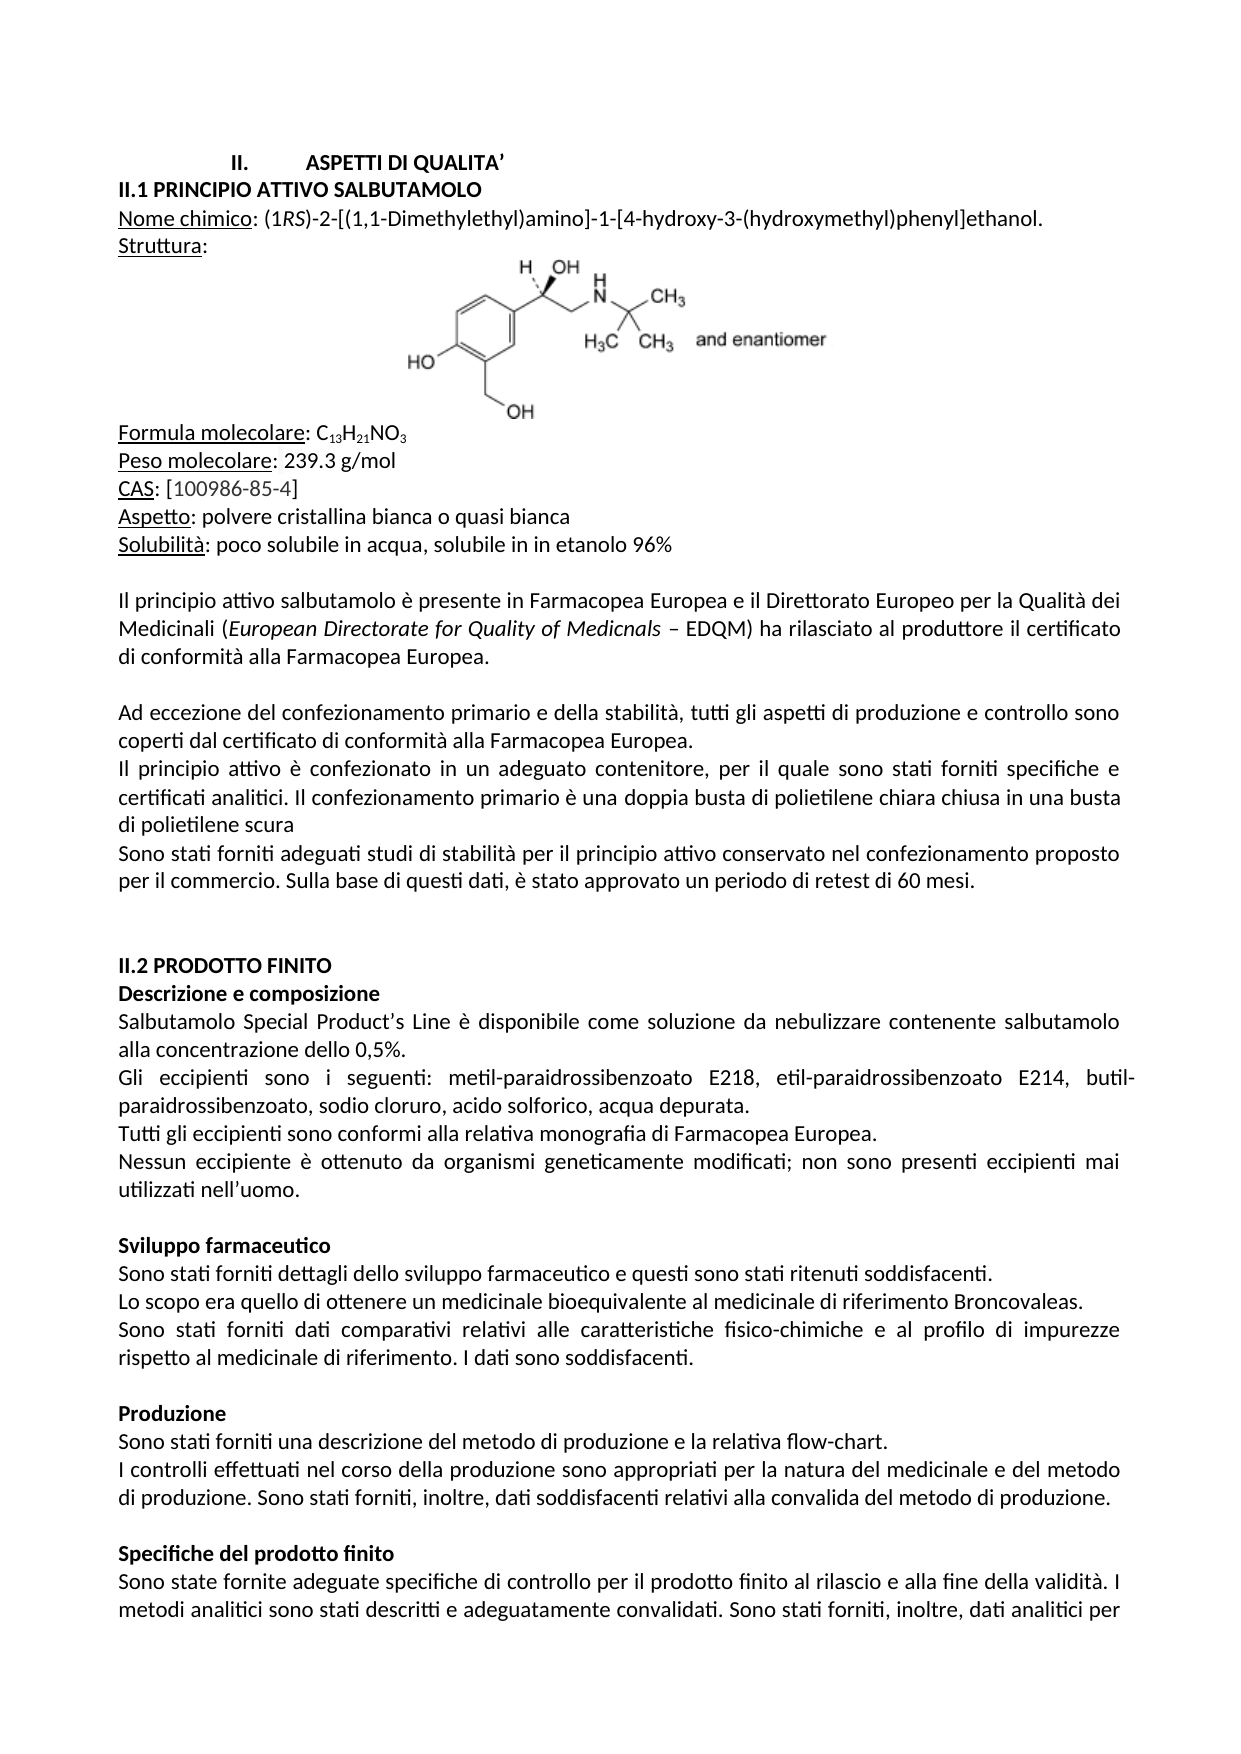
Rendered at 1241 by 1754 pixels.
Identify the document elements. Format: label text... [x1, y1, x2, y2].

text Il principio attivo è confezionato in un adeguato contenitore, per il quale sono stati forniti specifiche e certificati analitici. Il confezionamento primario è una doppia busta di polietilene chiara chiusa in una busta di polietilene scura [118, 754, 1122, 839]
text Produzione [118, 1399, 1122, 1427]
text Solubilità: poco solubile in acqua, solubile in in etanolo 96% [118, 530, 1122, 558]
text Il principio attivo salbutamolo è presente in Farmacopea Europea e il Direttorato Europeo per la Qualità dei Medicinali (European Directorate for Quality of Medicnals – EDQM) ha rilasciato al produttore il certificato di conformità alla Farmacopea Europea. [118, 586, 1122, 671]
text Formula molecolare: C13H21NO3 [118, 418, 1122, 446]
picture [407, 259, 833, 419]
text Nessun eccipiente è ottenuto da organismi geneticamente modificati; non sono presenti eccipienti mai utilizzati nell’uomo. [118, 1147, 1122, 1203]
text Descrizione e composizione [118, 979, 1122, 1007]
text Sviluppo farmaceutico [118, 1231, 1122, 1259]
text Tutti gli eccipienti sono conformi alla relativa monografia di Farmacopea Europea. [118, 1119, 1122, 1147]
subtitle CAS: [100986-85-4] [118, 474, 1122, 502]
text Ad eccezione del confezionamento primario e della stabilità, tutti gli aspetti di produzione e controllo sono coperti dal certificato di conformità alla Farmacopea Europea. [118, 698, 1122, 754]
text Aspetto: polvere cristallina bianca o quasi bianca [118, 502, 1122, 530]
text Nome chimico: (1RS)-2-[(1,1-Dimethylethyl)amino]-1-[4-hydroxy-3-(hydroxymethyl)phenyl]ethanol. [118, 204, 1122, 232]
text I controlli effettuati nel corso della produzione sono appropriati per la natura del medicinale e del metodo di produzione. Sono stati forniti, inoltre, dati soddisfacenti relativi alla convalida del metodo di produzione. [118, 1455, 1122, 1511]
text Specifiche del prodotto finito [118, 1539, 1122, 1567]
text II.1 PRINCIPIO ATTIVO SALBUTAMOLO [118, 176, 1122, 204]
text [118, 1567, 1122, 1623]
text Sono stati forniti dettagli dello sviluppo farmaceutico e questi sono stati ritenuti soddisfacenti. [118, 1259, 1122, 1287]
text Salbutamolo Special Product’s Line è disponibile come soluzione da nebulizzare contenente salbutamolo alla concentrazione dello 0,5%. [118, 1007, 1122, 1063]
text Struttura: [118, 232, 1122, 260]
list ASPETTI DI QUALITA’ [231, 148, 1122, 176]
text Gli eccipienti sono i seguenti: metil-paraidrossibenzoato E218, etil-paraidrossibenzoato E214, butil-paraidrossibenzoato, sodio cloruro, acido solforico, acqua depurata. [118, 1063, 1137, 1119]
text Sono stati forniti una descrizione del metodo di produzione e la relativa flow-chart. [118, 1427, 1122, 1455]
text II.2 PRODOTTO FINITO [118, 951, 1122, 979]
text Sono stati forniti adeguati studi di stabilità per il principio attivo conservato nel confezionamento proposto per il commercio. Sulla base di questi dati, è stato approvato un periodo di retest di 60 mesi. [118, 839, 1122, 895]
text Sono stati forniti dati comparativi relativi alle caratteristiche fisico-chimiche e al profilo di impurezze rispetto al medicinale di riferimento. I dati sono soddisfacenti. [118, 1315, 1122, 1371]
text Peso molecolare: 239.3 g/mol [118, 446, 278, 474]
text Peso molecolare: 239.3 g/mol [283, 446, 1122, 474]
text Lo scopo era quello di ottenere un medicinale bioequivalente al medicinale di riferimento Broncovaleas. [118, 1287, 1122, 1315]
